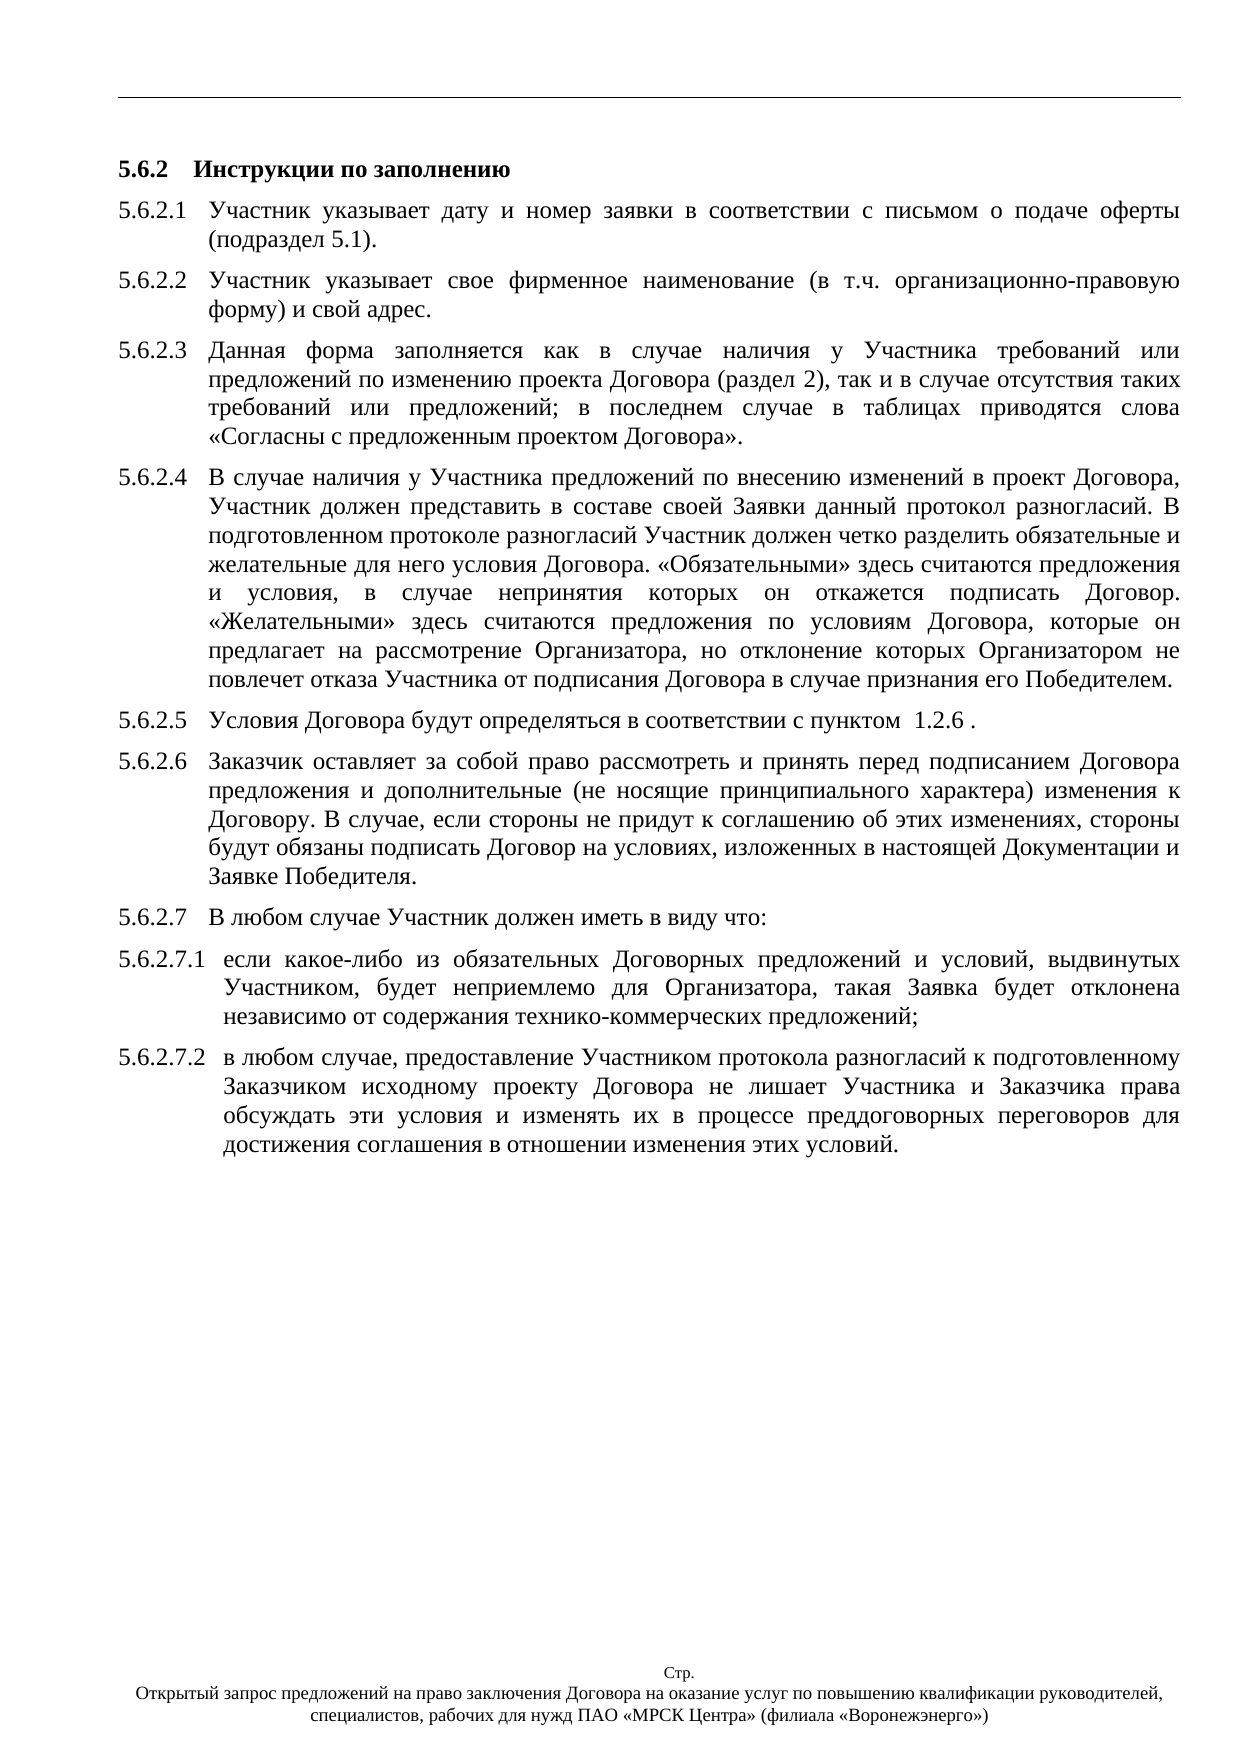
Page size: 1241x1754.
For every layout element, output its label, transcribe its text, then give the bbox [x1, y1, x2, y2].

list Участник указывает свое фирменное наименование (в т.ч. организационно-правовую форму) и свой адрес. [118, 265, 1181, 322]
list Участник указывает дату и номер заявки в соответствии с письмом о подаче оферты (подраздел 5.1). [118, 195, 1181, 252]
subtitle Инструкции по заполнению [118, 154, 1181, 182]
list если какое-либо из обязательных Договорных предложений и условий, выдвинутых Участником, будет неприемлемо для Организатора, такая Заявка будет отклонена независимо от содержания технико-коммерческих предложений; [118, 944, 1181, 1030]
list Условия Договора будут определяться в соответствии с пунктом 1.2.6 . [118, 705, 1181, 734]
list в любом случае, предоставление Участником протокола разногласий к подготовленному Заказчиком исходному проекту Договора не лишает Участника и Заказчика права обсуждать эти условия и изменять их в процессе преддоговорных переговоров для достижения соглашения в отношении изменения этих условий. [118, 1042, 1181, 1157]
list В любом случае Участник должен иметь в виду что: [118, 902, 1181, 931]
list В случае наличия у Участника предложений по внесению изменений в проект Договора, Участник должен представить в составе своей Заявки данный протокол разногласий. В подготовленном протоколе разногласий Участник должен четко разделить обязательные и желательные для него условия Договора. «Обязательными» здесь считаются предложения и условия, в случае непринятия которых он откажется подписать Договор. «Желательными» здесь считаются предложения по условиям Договора, которые он предлагает на рассмотрение Организатора, но отклонение которых Организатором не повлечет отказа Участника от подписания Договора в случае признания его Победителем. [118, 462, 1181, 692]
list Данная форма заполняется как в случае наличия у Участника требований или предложений по изменению проекта Договора (раздел 2), так и в случае отсутствия таких требований или предложений; в последнем случае в таблицах приводятся слова «Согласны с предложенным проектом Договора». [118, 335, 1181, 450]
list Заказчик оставляет за собой право рассмотреть и принять перед подписанием Договора предложения и дополнительные (не носящие принципиального характера) изменения к Договору. В случае, если стороны не придут к соглашению об этих изменениях, стороны будут обязаны подписать Договор на условиях, изложенных в настоящей Документации и Заявке Победителя. [118, 746, 1181, 890]
